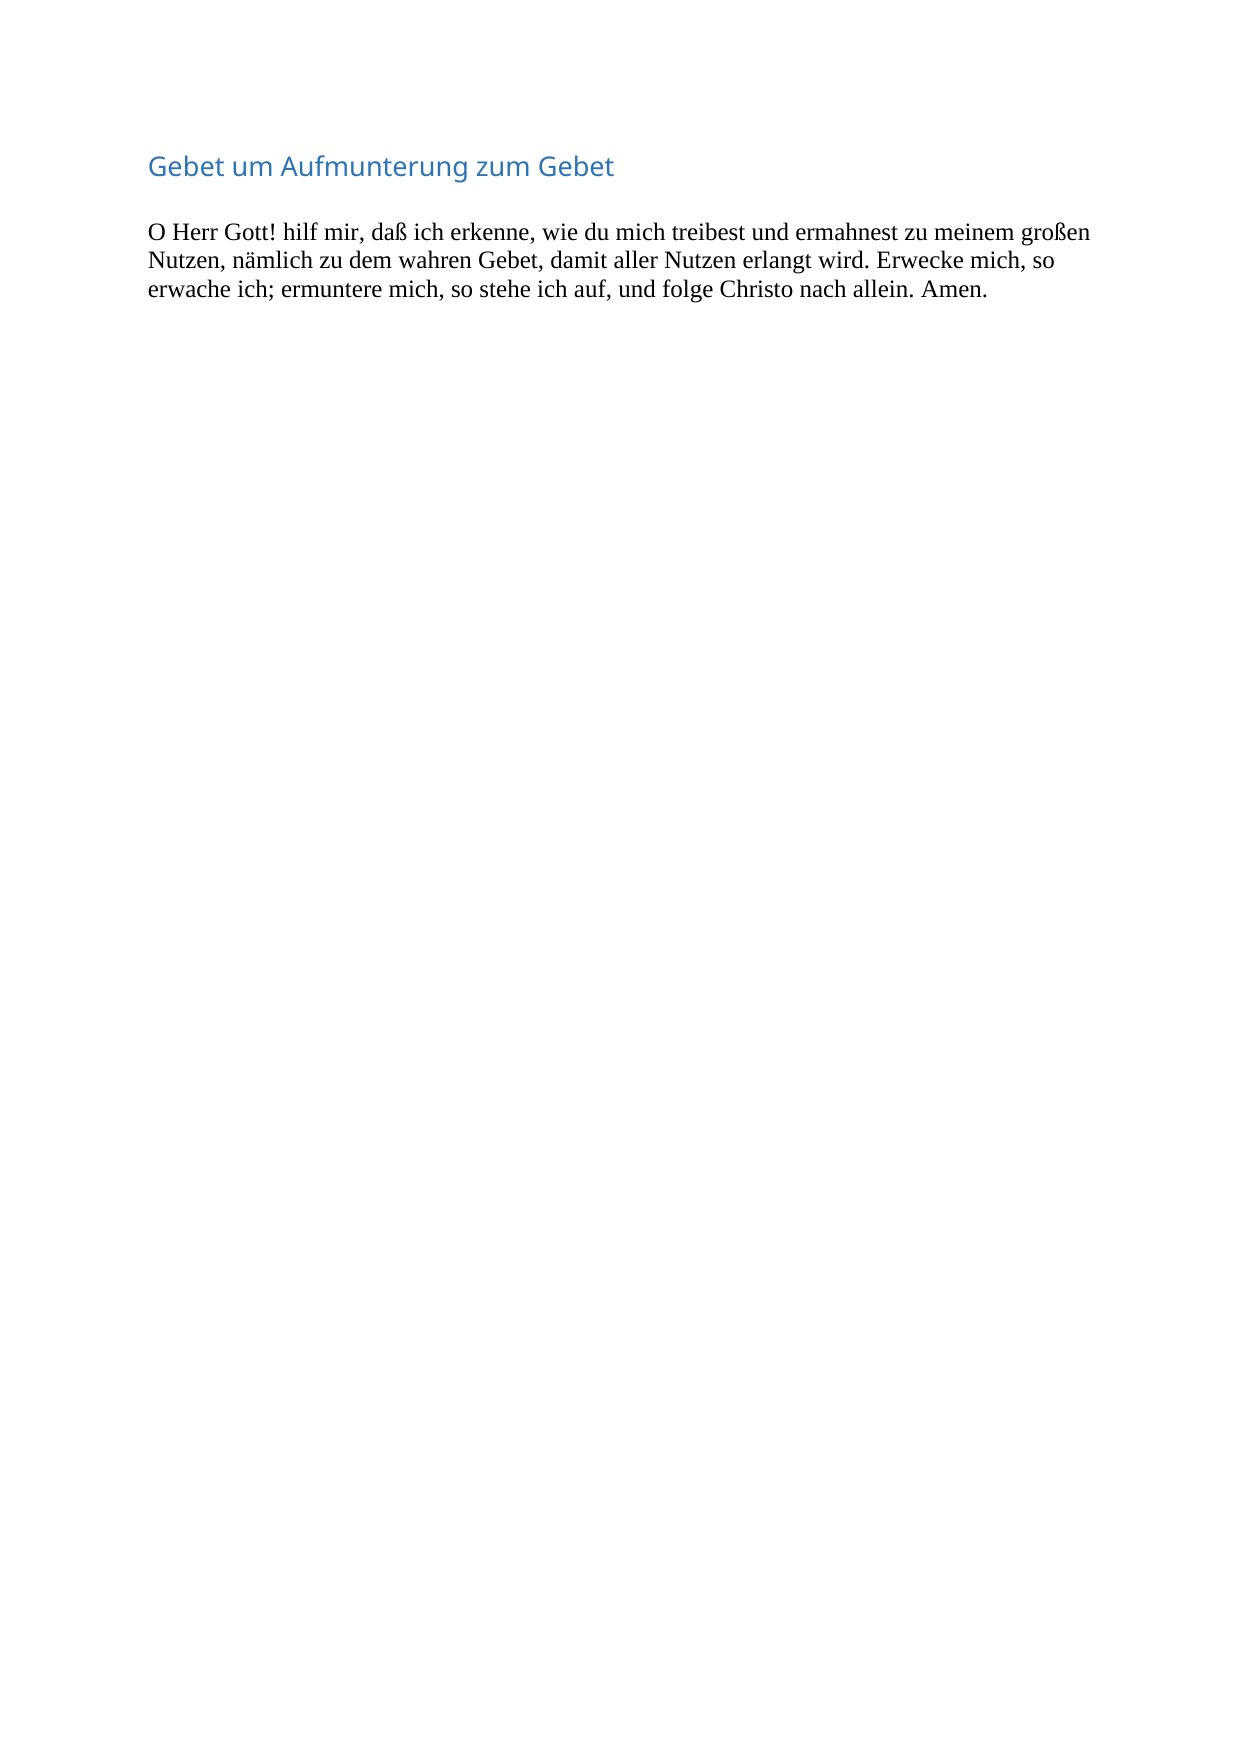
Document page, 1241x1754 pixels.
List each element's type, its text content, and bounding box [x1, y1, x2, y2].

subtitle Gebet um Aufmunterung zum Gebet [148, 148, 1093, 184]
text O Herr Gott! hilf mir, daß ich erkenne, wie du mich treibest und ermahnest zu meinem großen Nutzen, nämlich zu dem wahren Gebet, damit aller Nutzen erlangt wird. Erwecke mich, so erwache ich; ermuntere mich, so stehe ich auf, und folge Christo nach allein. Amen. [148, 217, 1093, 303]
